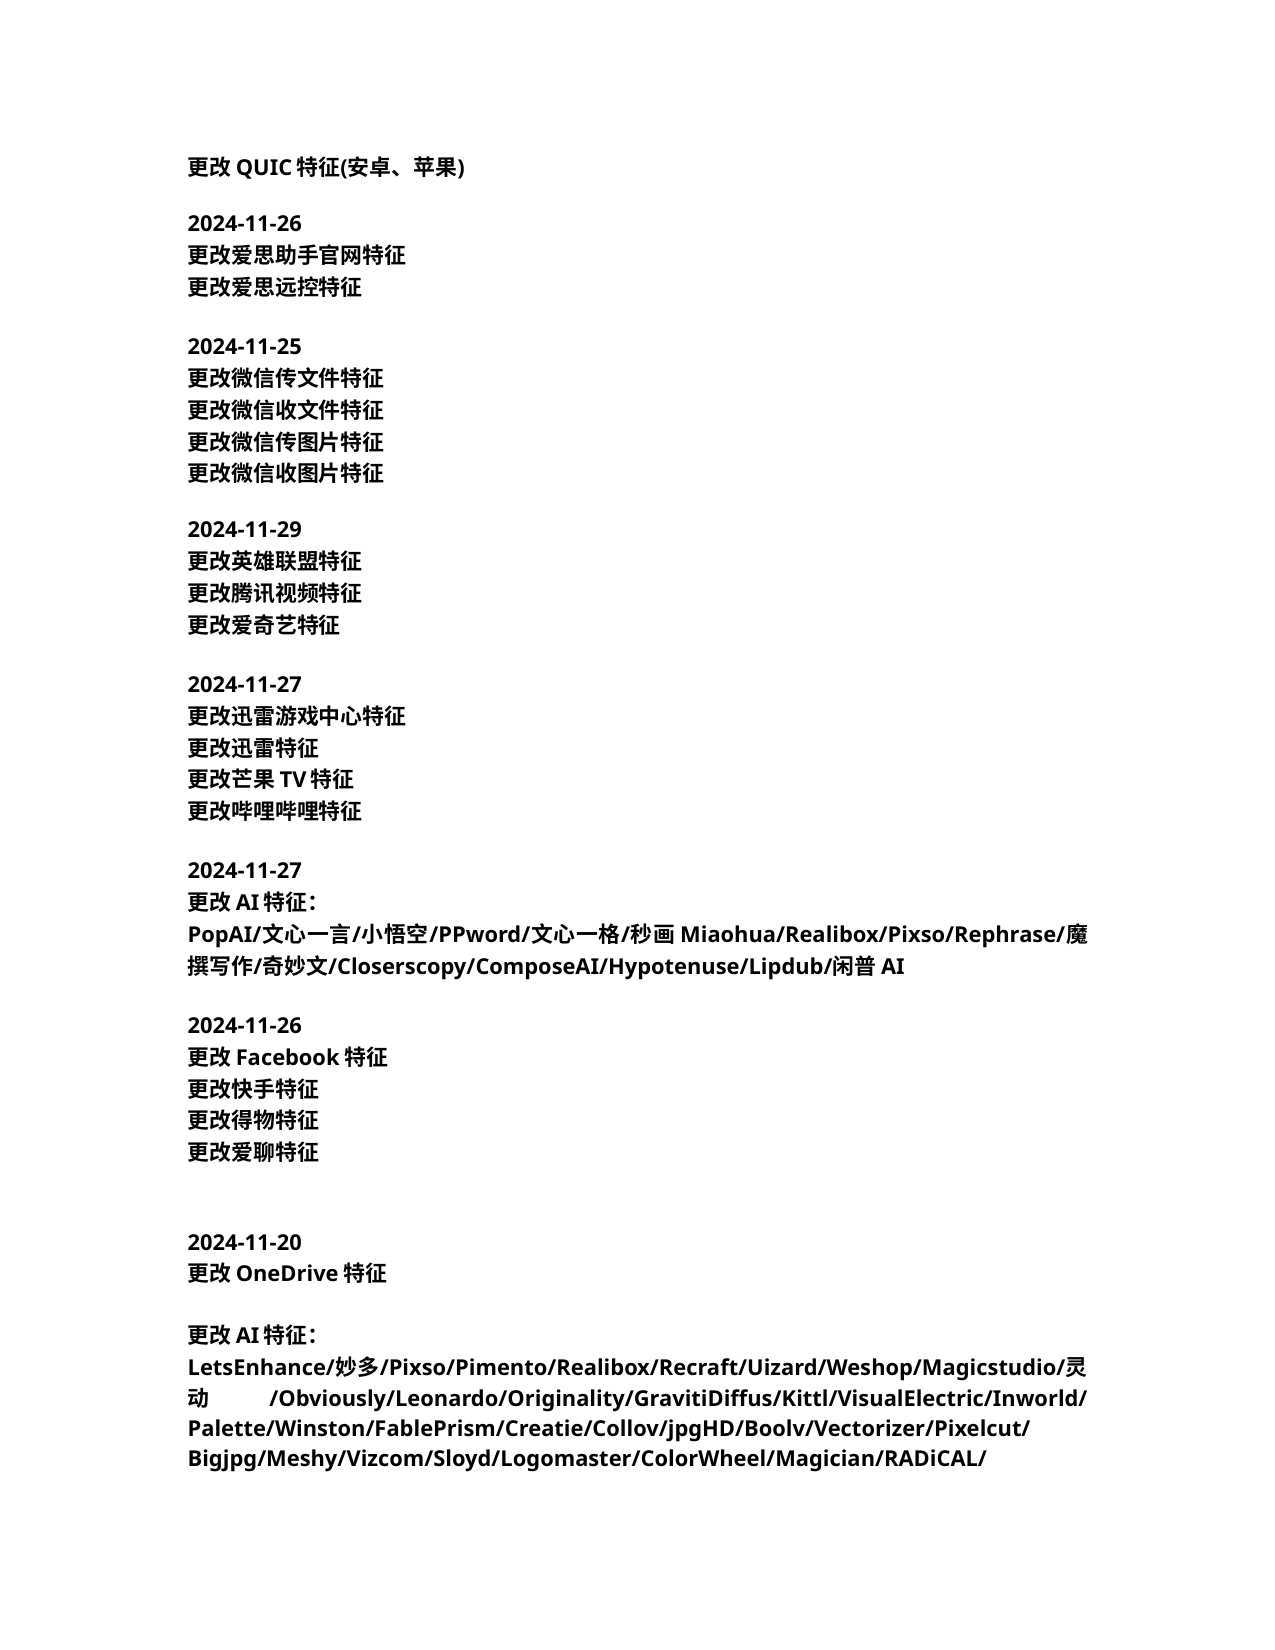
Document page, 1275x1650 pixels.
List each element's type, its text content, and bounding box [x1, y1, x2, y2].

text PopAI/文心一言/小悟空/PPword/文心一格/秒画Miaohua/Realibox/Pixso/Rephrase/魔撰写作/奇妙文/Closerscopy/ComposeAI/Hypotenuse/Lipdub/闲普AI [187, 917, 1087, 981]
text 更改爱思助手官网特征 [187, 238, 1087, 270]
text 更改QUIC特征(安卓、苹果) [187, 150, 1087, 182]
text 2024-11-25 [187, 331, 1087, 361]
text 更改爱思远控特征 [187, 270, 1087, 302]
text 更改腾讯视频特征 [187, 576, 1087, 608]
text 2024-11-26 [187, 208, 1087, 238]
text 更改爱奇艺特征 [187, 608, 1087, 639]
text 更改AI特征： [187, 1318, 1087, 1349]
text 更改爱聊特征 [187, 1135, 1087, 1167]
text 更改迅雷特征 [187, 731, 1087, 762]
text 更改Facebook特征 [187, 1040, 1087, 1072]
text 更改英雄联盟特征 [187, 544, 1087, 576]
text 2024-11-20 [187, 1226, 1087, 1256]
text 更改AI特征： [187, 885, 1087, 917]
text 更改哔哩哔哩特征 [187, 794, 1087, 826]
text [187, 1349, 1087, 1473]
text 更改OneDrive特征 [187, 1256, 1087, 1288]
text 更改微信传文件特征 更改微信收文件特征 更改微信传图片特征 更改微信收图片特征 [187, 361, 1087, 488]
text 2024-11-27 [187, 855, 1087, 885]
text 2024-11-27 [187, 669, 1087, 699]
text 更改得物特征 [187, 1103, 1087, 1135]
text 2024-11-26 [187, 1010, 1087, 1040]
text 更改芒果TV特征 [187, 762, 1087, 794]
text 2024-11-29 [187, 514, 1087, 544]
text 更改迅雷游戏中心特征 [187, 699, 1087, 731]
text 更改快手特征 [187, 1072, 1087, 1103]
